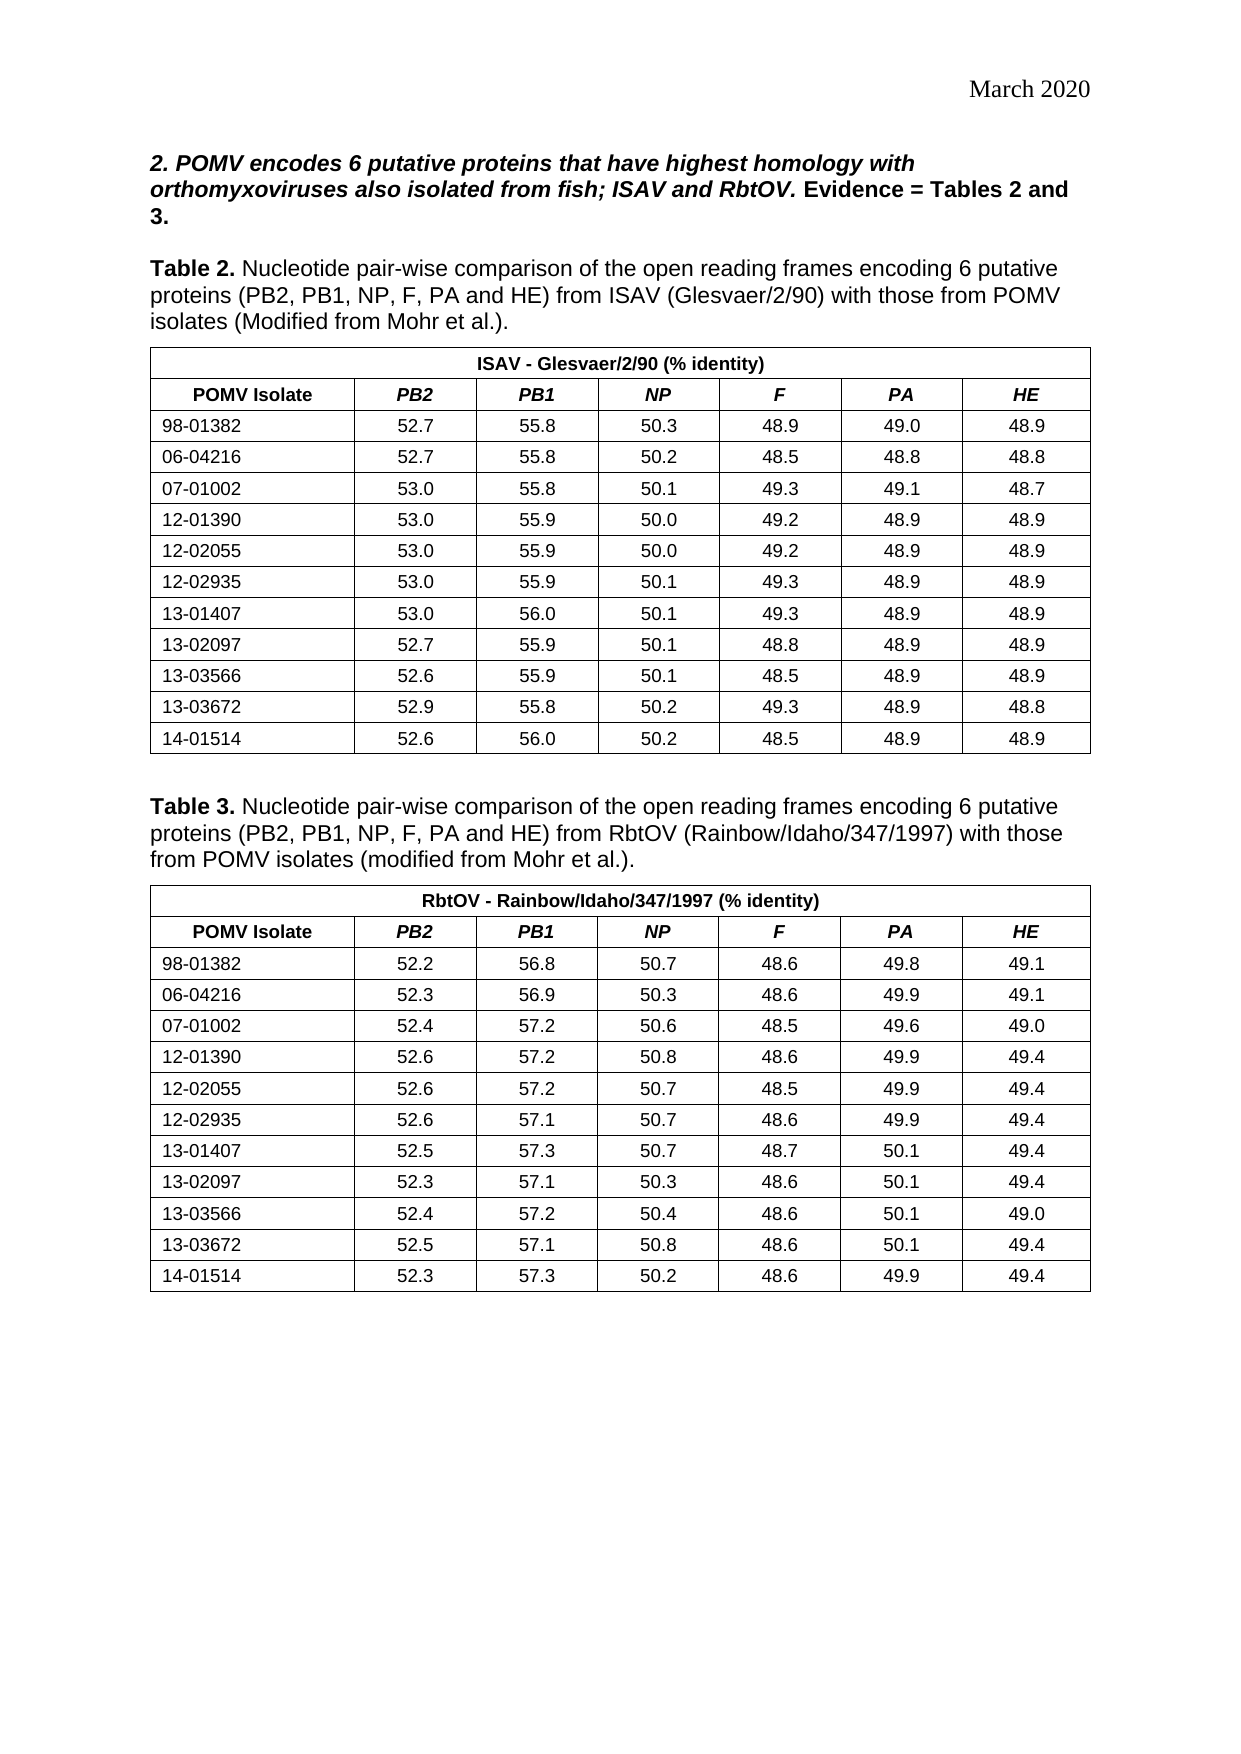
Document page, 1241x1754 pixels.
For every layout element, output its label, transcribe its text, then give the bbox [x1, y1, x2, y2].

table_cell 52.5 [355, 1136, 476, 1166]
table_cell 50.2 [598, 1261, 718, 1291]
table_cell PB2 [355, 917, 476, 947]
table_cell 48.9 [842, 661, 962, 691]
table_cell 57.2 [477, 1073, 597, 1103]
table_cell 50.2 [599, 692, 719, 722]
table_cell 48.6 [719, 980, 840, 1010]
text 2. POMV encodes 6 putative proteins that have highest homology with orthomyxoviruses also isolated from fish; ISAV and RbtOV. Evidence = Tables 2 and 3. [150, 150, 1090, 229]
table_cell 49.4 [963, 1167, 1090, 1197]
table_cell 14-01514 [151, 723, 354, 753]
table_cell 50.2 [599, 723, 719, 753]
table_cell 49.4 [963, 1042, 1090, 1072]
table_cell 13-01407 [151, 1136, 354, 1166]
table_cell 48.5 [720, 661, 841, 691]
table_cell PA [841, 917, 962, 947]
table_cell 49.3 [720, 567, 841, 597]
table_cell 48.6 [719, 1167, 840, 1197]
table_cell 52.4 [355, 1011, 476, 1041]
table_cell 07-01002 [151, 473, 354, 503]
table_cell 50.7 [598, 1136, 718, 1166]
table_cell PB2 [355, 379, 476, 409]
table_cell 52.9 [355, 692, 476, 722]
table_cell 57.1 [477, 1230, 597, 1260]
table_cell 55.9 [477, 661, 598, 691]
table_cell 53.0 [355, 567, 476, 597]
table_cell 50.8 [598, 1042, 718, 1072]
table_cell 49.2 [720, 504, 841, 534]
table_cell 48.9 [963, 567, 1090, 597]
table_cell 52.3 [355, 1167, 476, 1197]
table_cell 50.3 [598, 980, 718, 1010]
table_cell 57.2 [477, 1042, 597, 1072]
table_cell 50.1 [841, 1167, 962, 1197]
table_cell 49.4 [963, 1136, 1090, 1166]
table_cell 52.7 [355, 411, 476, 441]
table_cell 50.7 [598, 1073, 718, 1103]
table_cell 50.1 [841, 1198, 962, 1228]
table_cell 55.9 [477, 629, 598, 659]
table_cell 49.9 [841, 1105, 962, 1135]
table_cell 50.1 [599, 661, 719, 691]
table_cell 48.6 [719, 1105, 840, 1135]
table_cell 48.9 [842, 536, 962, 566]
table_cell 50.7 [598, 948, 718, 978]
table_cell 50.1 [599, 473, 719, 503]
table_cell 48.7 [719, 1136, 840, 1166]
table_cell 56.0 [477, 598, 598, 628]
table_cell 12-01390 [151, 1042, 354, 1072]
table_cell HE [963, 917, 1090, 947]
table_cell 49.3 [720, 473, 841, 503]
table_cell 48.9 [963, 411, 1090, 441]
table_cell POMV Isolate [151, 917, 354, 947]
table_cell 48.6 [719, 948, 840, 978]
table_cell 49.2 [720, 536, 841, 566]
table_cell 49.0 [963, 1011, 1090, 1041]
table_cell 12-02055 [151, 536, 354, 566]
table_cell 48.8 [963, 692, 1090, 722]
table_cell 48.8 [720, 629, 841, 659]
table_cell 53.0 [355, 504, 476, 534]
table_cell 49.0 [842, 411, 962, 441]
table_cell 50.3 [599, 411, 719, 441]
table_cell 07-01002 [151, 1011, 354, 1041]
table_cell 55.8 [477, 411, 598, 441]
table_cell 50.0 [599, 536, 719, 566]
table_cell 55.8 [477, 692, 598, 722]
table_cell 50.1 [599, 598, 719, 628]
table_cell 13-01407 [151, 598, 354, 628]
table_cell 48.8 [842, 442, 962, 472]
table_cell 50.1 [599, 629, 719, 659]
table_cell 49.8 [841, 948, 962, 978]
table_cell 52.3 [355, 1261, 476, 1291]
table_cell 48.9 [720, 411, 841, 441]
table_cell F [720, 379, 841, 409]
table_cell 49.1 [963, 980, 1090, 1010]
table_cell 50.1 [841, 1136, 962, 1166]
table_cell 52.7 [355, 442, 476, 472]
table_cell 48.7 [963, 473, 1090, 503]
table_cell 57.1 [477, 1105, 597, 1135]
table_cell 57.3 [477, 1136, 597, 1166]
table_cell 48.9 [963, 661, 1090, 691]
table_cell 48.5 [720, 723, 841, 753]
table_header RbtOV - Rainbow/Idaho/347/1997 (% identity) [151, 886, 1090, 916]
table_cell 14-01514 [151, 1261, 354, 1291]
table_cell 48.9 [842, 598, 962, 628]
table_cell 12-02055 [151, 1073, 354, 1103]
table_cell 49.9 [841, 1042, 962, 1072]
table_cell 12-01390 [151, 504, 354, 534]
table_cell 52.7 [355, 629, 476, 659]
table_cell 12-02935 [151, 1105, 354, 1135]
table_cell 57.3 [477, 1261, 597, 1291]
table_cell PB1 [477, 379, 598, 409]
table_cell 49.4 [963, 1261, 1090, 1291]
table_cell 13-03672 [151, 692, 354, 722]
table_cell 48.6 [719, 1042, 840, 1072]
table_cell 13-02097 [151, 629, 354, 659]
table_cell HE [963, 379, 1090, 409]
table_cell 56.0 [477, 723, 598, 753]
table_cell 06-04216 [151, 980, 354, 1010]
table_cell 53.0 [355, 473, 476, 503]
table_cell 52.6 [355, 1073, 476, 1103]
table_cell 50.7 [598, 1105, 718, 1135]
table_cell 49.9 [841, 980, 962, 1010]
table_cell 49.0 [963, 1198, 1090, 1228]
table_cell 57.1 [477, 1167, 597, 1197]
table_cell 50.1 [841, 1230, 962, 1260]
table_cell 06-04216 [151, 442, 354, 472]
table_cell 48.6 [719, 1230, 840, 1260]
table_cell 12-02935 [151, 567, 354, 597]
table_cell 48.5 [719, 1011, 840, 1041]
table_cell 48.9 [963, 723, 1090, 753]
table_cell 52.4 [355, 1198, 476, 1228]
table_cell 48.9 [963, 536, 1090, 566]
table_cell 49.1 [842, 473, 962, 503]
table_cell 55.9 [477, 504, 598, 534]
table_cell 49.4 [963, 1073, 1090, 1103]
table_cell 13-03566 [151, 1198, 354, 1228]
table_cell 57.2 [477, 1011, 597, 1041]
table_cell 48.9 [963, 629, 1090, 659]
table_cell F [719, 917, 840, 947]
table_cell 49.4 [963, 1230, 1090, 1260]
table_cell 48.5 [719, 1073, 840, 1103]
table_cell 49.4 [963, 1105, 1090, 1135]
table_cell 55.8 [477, 442, 598, 472]
table_cell 53.0 [355, 536, 476, 566]
table_cell 48.9 [842, 504, 962, 534]
table_cell 48.8 [963, 442, 1090, 472]
table_cell 52.6 [355, 1042, 476, 1072]
table_cell 56.8 [477, 948, 597, 978]
table_cell 52.6 [355, 1105, 476, 1135]
table_cell 48.6 [719, 1198, 840, 1228]
table_cell 55.8 [477, 473, 598, 503]
table_cell 57.2 [477, 1198, 597, 1228]
table_cell 13-03672 [151, 1230, 354, 1260]
text Table 3. Nucleotide pair-wise comparison of the open reading frames encoding 6 putative proteins (PB2, PB1, NP, F, PA and HE) from RbtOV (Rainbow/Idaho/347/1997) with those from POMV isolates (modified from Mohr et al.). [150, 793, 1090, 872]
table_cell NP [599, 379, 719, 409]
table_cell 48.9 [842, 567, 962, 597]
table_cell 49.3 [720, 692, 841, 722]
table_cell PB1 [477, 917, 597, 947]
table_cell 52.5 [355, 1230, 476, 1260]
table_cell POMV Isolate [151, 379, 354, 409]
table_cell 49.1 [963, 948, 1090, 978]
table_cell 50.4 [598, 1198, 718, 1228]
table_cell 50.0 [599, 504, 719, 534]
table_cell 13-02097 [151, 1167, 354, 1197]
text Table 2. Nucleotide pair-wise comparison of the open reading frames encoding 6 putative proteins (PB2, PB1, NP, F, PA and HE) from ISAV (Glesvaer/2/90) with those from POMV isolates (Modified from Mohr et al.). [150, 255, 1090, 334]
table_cell 48.9 [963, 598, 1090, 628]
table_cell 48.9 [963, 504, 1090, 534]
table_cell 56.9 [477, 980, 597, 1010]
table_cell 49.3 [720, 598, 841, 628]
table_cell NP [598, 917, 718, 947]
table_cell 50.3 [598, 1167, 718, 1197]
table_cell 49.9 [841, 1073, 962, 1103]
table_cell 55.9 [477, 567, 598, 597]
table_header ISAV - Glesvaer/2/90 (% identity) [151, 348, 1090, 378]
table_cell 52.2 [355, 948, 476, 978]
table_cell 48.9 [842, 723, 962, 753]
table_cell 48.9 [842, 692, 962, 722]
table_cell 98-01382 [151, 948, 354, 978]
table_cell 98-01382 [151, 411, 354, 441]
table_cell 50.8 [598, 1230, 718, 1260]
table_cell 50.1 [599, 567, 719, 597]
table_cell 52.3 [355, 980, 476, 1010]
table_cell 53.0 [355, 598, 476, 628]
table_cell 55.9 [477, 536, 598, 566]
table_cell 52.6 [355, 661, 476, 691]
table_cell 13-03566 [151, 661, 354, 691]
table_cell 50.2 [599, 442, 719, 472]
table_cell 48.9 [842, 629, 962, 659]
table_cell 48.6 [719, 1261, 840, 1291]
table_cell 49.9 [841, 1261, 962, 1291]
table_cell 48.5 [720, 442, 841, 472]
table_cell PA [842, 379, 962, 409]
table_cell 52.6 [355, 723, 476, 753]
table_cell 50.6 [598, 1011, 718, 1041]
table_cell 49.6 [841, 1011, 962, 1041]
